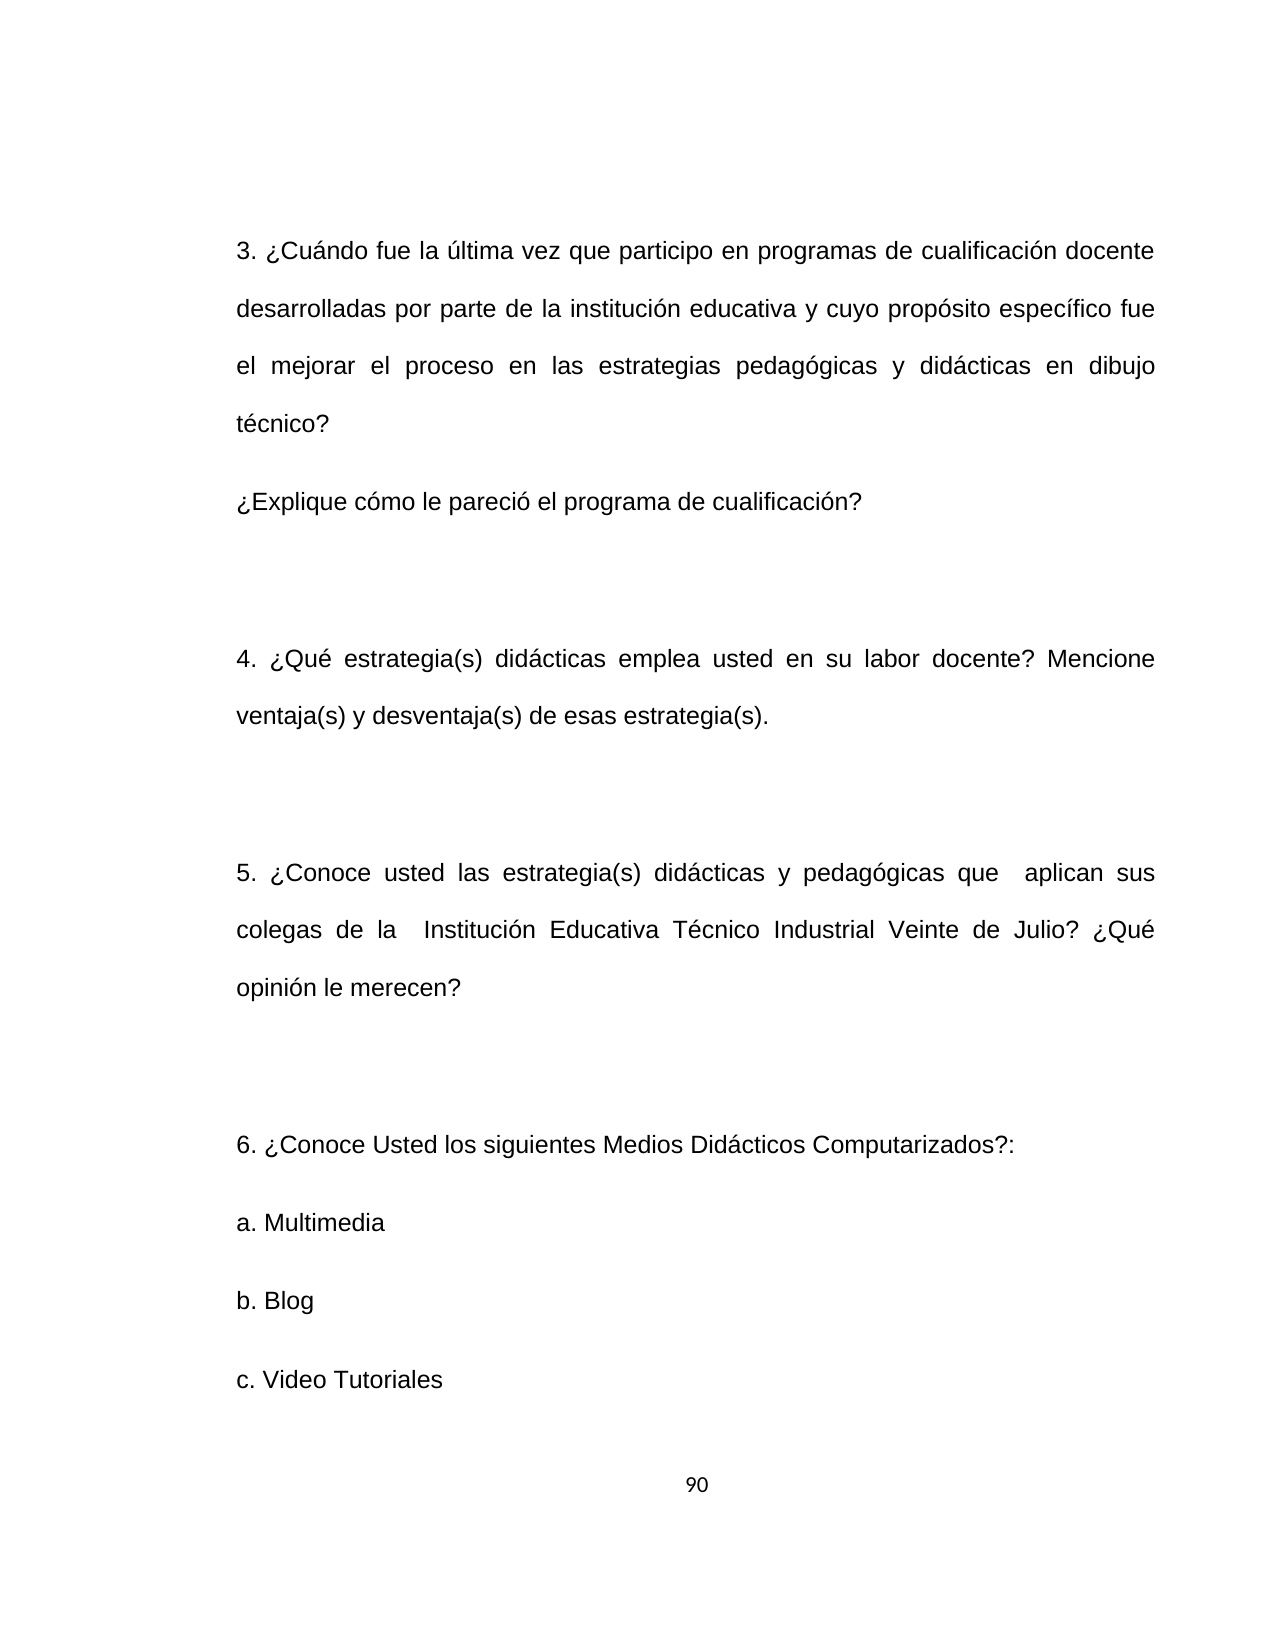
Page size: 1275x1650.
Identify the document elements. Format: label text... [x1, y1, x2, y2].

text ¿Explique cómo le pareció el programa de cualificación? [236, 487, 1157, 516]
text 5. ¿Conoce usted las estrategia(s) didácticas y pedagógicas que aplican sus colegas de la Institución Educativa Técnico Industrial Veinte de Julio? ¿Qué opinión le merecen? [236, 858, 1157, 1002]
text b. Blog [236, 1286, 1157, 1315]
text a. Multimedia [236, 1208, 1157, 1237]
text 4. ¿Qué estrategia(s) didácticas emplea usted en su labor docente? Mencione ventaja(s) y desventaja(s) de esas estrategia(s). [236, 644, 1157, 730]
text 6. ¿Conoce Usted los siguientes Medios Didácticos Computarizados?: [236, 1129, 1157, 1158]
text 3. ¿Cuándo fue la última vez que participo en programas de cualificación docente desarrolladas por parte de la institución educativa y cuyo propósito específico fue el mejorar el proceso en las estrategias pedagógicas y didácticas en dibujo técnico? [236, 236, 1157, 437]
text c. Video Tutoriales [236, 1364, 1157, 1393]
